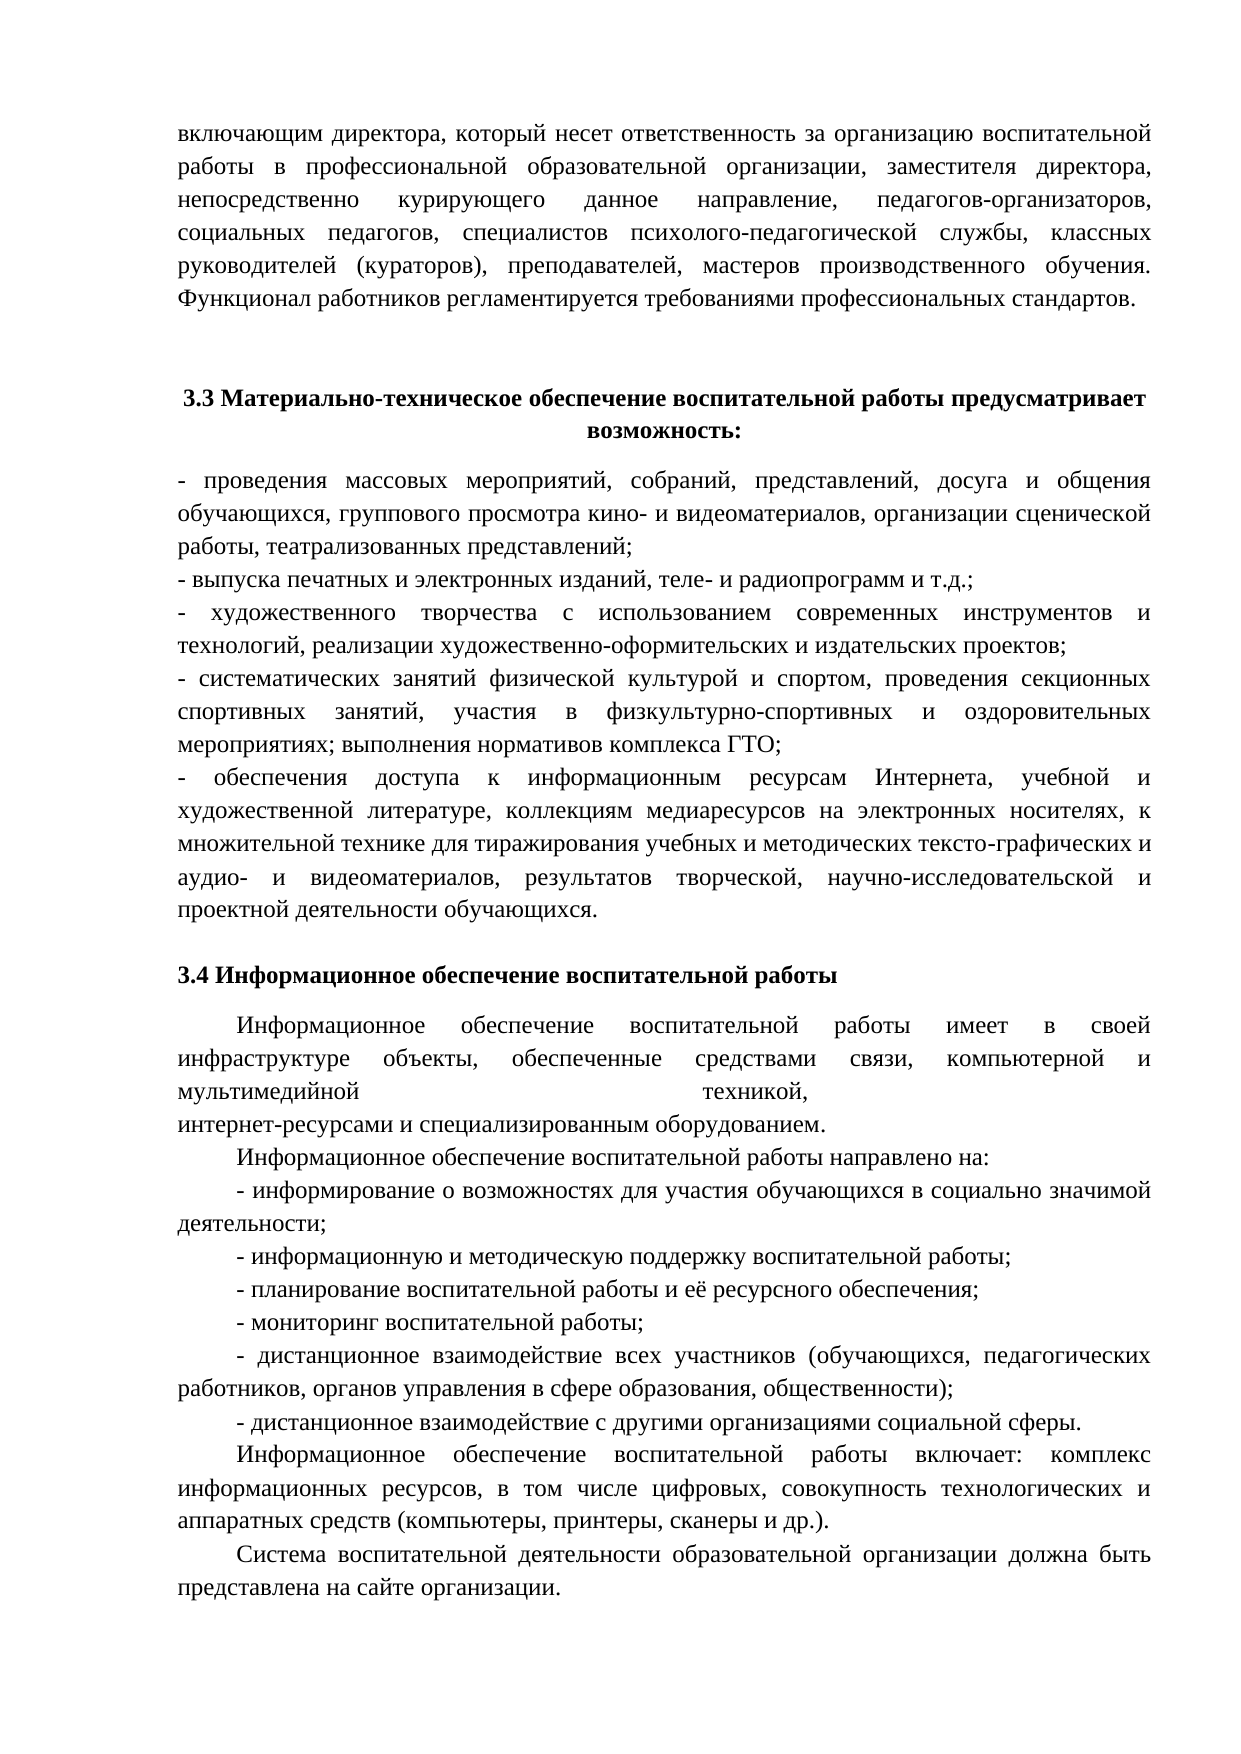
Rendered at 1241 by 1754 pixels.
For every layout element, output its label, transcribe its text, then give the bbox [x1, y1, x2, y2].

text - дистанционное взаимодействие с другими организациями социальной сферы. [177, 1407, 1152, 1435]
text - проведения массовых мероприятий, собраний, представлений, досуга и общения обучающихся, группового просмотра кино- и видеоматериалов, организации сценической работы, театрализованных представлений; [177, 465, 1152, 560]
text - выпуска печатных и электронных изданий, теле- и радиопрограмм и т.д.; [177, 564, 1152, 593]
text 3.3 Материально-техническое обеспечение воспитательной работы предусматривает возможность: [177, 383, 1152, 444]
text Информационное обеспечение воспитательной работы имеет в своей инфраструктуре объекты, обеспеченные средствами связи, компьютерной и мультимедийной техникой, интернет-ресурсами и специализированным оборудованием. [177, 1010, 1152, 1138]
text Информационное обеспечение воспитательной работы направлено на: [177, 1142, 1152, 1171]
text - дистанционное взаимодействие всех участников (обучающихся, педагогических работников, органов управления в сфере образования, общественности); [177, 1341, 1152, 1402]
text - обеспечения доступа к информационным ресурсам Интернета, учебной и художественной литературе, коллекциям медиаресурсов на электронных носителях, к множительной технике для тиражирования учебных и методических тексто-графических и аудио- и видеоматериалов, результатов творческой, научно-исследовательской и проектной деятельности обучающихся. [177, 762, 1152, 923]
text - информационную и методическую поддержку воспитательной работы; [177, 1241, 1152, 1270]
text Информационное обеспечение воспитательной работы включает: комплекс информационных ресурсов, в том числе цифровых, совокупность технологических и аппаратных средств (компьютеры, принтеры, сканеры и др.). [177, 1439, 1152, 1534]
text - художественного творчества с использованием современных инструментов и технологий, реализации художественно-оформительских и издательских проектов; [177, 597, 1152, 659]
text Система воспитательной деятельности образовательной организации должна быть представлена на сайте организации. [177, 1539, 1152, 1600]
text - мониторинг воспитательной работы; [177, 1307, 1152, 1336]
text 3.4 Информационное обеспечение воспитательной работы [177, 961, 1152, 989]
text - систематических занятий физической культурой и спортом, проведения секционных спортивных занятий, участия в физкультурно-спортивных и оздоровительных мероприятиях; выполнения нормативов комплекса ГТО; [177, 663, 1152, 758]
text - планирование воспитательной работы и её ресурсного обеспечения; [177, 1274, 1152, 1303]
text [177, 118, 1152, 312]
text - информирование о возможностях для участия обучающихся в социально значимой деятельности; [177, 1175, 1152, 1237]
